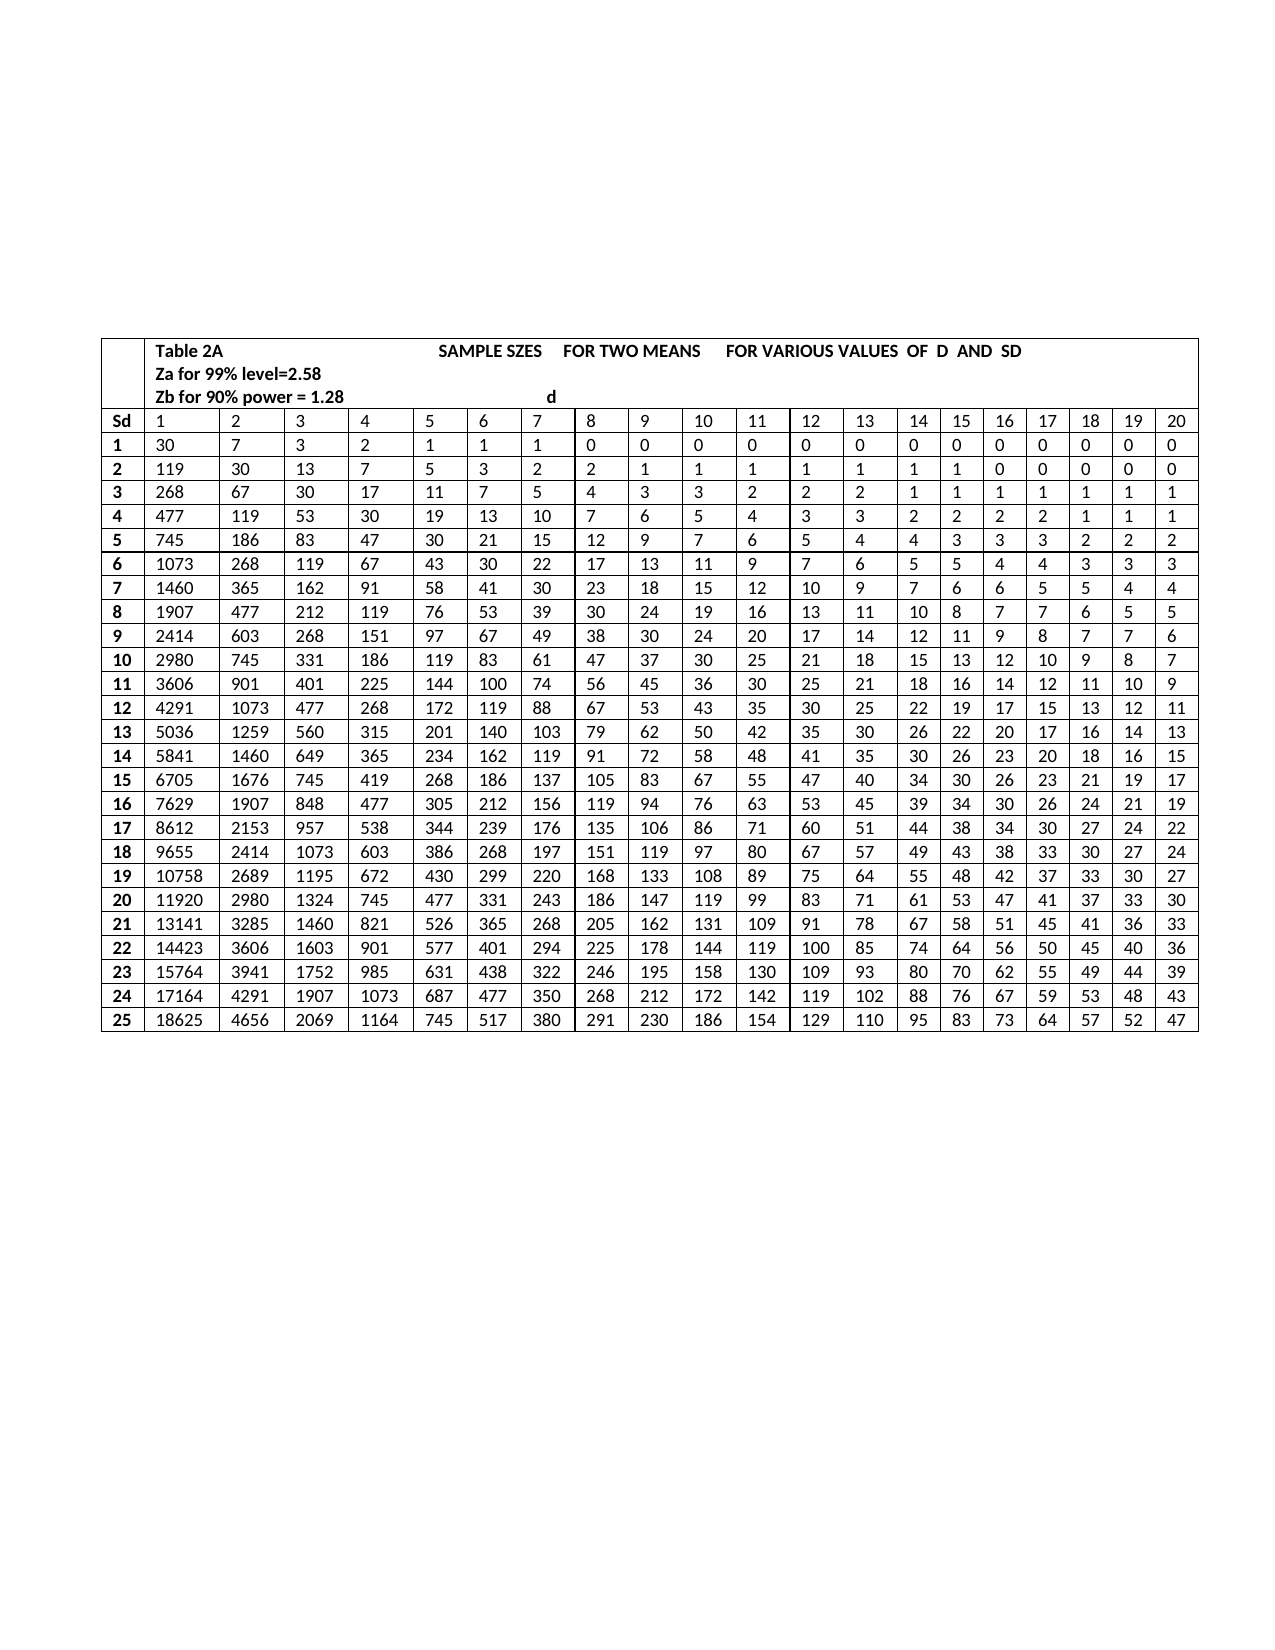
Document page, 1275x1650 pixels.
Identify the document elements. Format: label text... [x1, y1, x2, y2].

table_cell 67 [683, 768, 736, 791]
table_cell 9 [844, 576, 897, 599]
table_cell 186 [576, 888, 628, 911]
table_cell 119 [791, 984, 843, 1007]
table_cell 22 [522, 553, 574, 575]
table_cell 386 [414, 840, 467, 863]
table_cell 1 [941, 457, 983, 479]
table_cell 268 [145, 481, 219, 503]
table_cell 178 [629, 936, 682, 959]
table_cell 74 [522, 672, 574, 695]
table_cell 35 [737, 696, 789, 719]
table_cell 30 [1070, 840, 1112, 863]
table_cell 0 [941, 433, 983, 456]
table_cell 0 [791, 433, 843, 456]
table_cell 162 [629, 912, 682, 935]
table_cell 186 [349, 648, 413, 671]
table_cell 147 [629, 888, 682, 911]
table_cell 10 [102, 648, 144, 671]
table_cell 33 [1027, 840, 1069, 863]
table_cell 30 [898, 744, 940, 767]
table_cell 73 [984, 1008, 1026, 1031]
table_cell 11 [737, 409, 789, 432]
table_cell 8 [102, 600, 144, 623]
table_cell 477 [414, 888, 467, 911]
table_cell 39 [522, 600, 574, 623]
table_cell 47 [984, 888, 1026, 911]
table_cell 745 [285, 768, 348, 791]
table_cell 12 [102, 696, 144, 719]
table_cell 83 [629, 768, 682, 791]
table_cell 4 [898, 529, 940, 551]
table_cell 109 [791, 960, 843, 983]
table_cell 3 [844, 505, 897, 527]
table_cell 72 [629, 744, 682, 767]
table_cell 142 [737, 984, 789, 1007]
table_cell 35 [844, 744, 897, 767]
table_cell 0 [1156, 433, 1198, 456]
table_cell 12 [898, 624, 940, 647]
table_cell 2980 [145, 648, 219, 671]
table_cell 365 [349, 744, 413, 767]
table_cell 13 [102, 720, 144, 743]
table_cell 8 [1113, 648, 1155, 671]
table_cell 144 [683, 936, 736, 959]
table_cell 7 [576, 505, 628, 527]
table_cell 1 [468, 433, 521, 456]
table_cell 268 [414, 768, 467, 791]
table_cell 4 [576, 481, 628, 503]
table_cell 19 [941, 696, 983, 719]
table_cell 27 [1070, 816, 1112, 839]
table_cell 99 [737, 888, 789, 911]
table_cell 119 [468, 696, 521, 719]
table_cell 19 [1113, 768, 1155, 791]
table_cell 11 [1156, 696, 1198, 719]
table_cell 12 [791, 409, 843, 432]
table_cell 13 [941, 648, 983, 671]
table_cell 16 [737, 600, 789, 623]
table_cell 22 [941, 720, 983, 743]
table_cell 41 [1070, 912, 1112, 935]
table_cell 151 [349, 624, 413, 647]
table_cell 8 [1027, 624, 1069, 647]
table_cell 6 [629, 505, 682, 527]
table_cell 299 [468, 864, 521, 887]
table_cell 38 [941, 816, 983, 839]
table_cell 76 [414, 600, 467, 623]
table_cell 172 [683, 984, 736, 1007]
table_cell 97 [414, 624, 467, 647]
table_cell 6 [984, 576, 1026, 599]
table_cell 7 [791, 553, 843, 575]
table_cell 25 [102, 1008, 144, 1031]
table_cell 1324 [285, 888, 348, 911]
table_cell 39 [1156, 960, 1198, 983]
table_cell 17 [1027, 720, 1069, 743]
table_cell 30 [844, 720, 897, 743]
table_cell 1073 [349, 984, 413, 1007]
table_cell 45 [629, 672, 682, 695]
table_cell 27 [1113, 840, 1155, 863]
table_cell 4291 [220, 984, 284, 1007]
table_cell 212 [629, 984, 682, 1007]
table_cell 20 [737, 624, 789, 647]
table_cell 45 [1027, 912, 1069, 935]
table_cell 18 [844, 648, 897, 671]
table_cell 22 [102, 936, 144, 959]
table_cell 7 [522, 409, 574, 432]
table_cell 14 [844, 624, 897, 647]
table_cell 176 [522, 816, 574, 839]
table_cell 25 [844, 696, 897, 719]
table_cell 3285 [220, 912, 284, 935]
table_cell 76 [941, 984, 983, 1007]
table_cell 30 [941, 768, 983, 791]
table_cell 901 [220, 672, 284, 695]
table_cell 9 [629, 529, 682, 551]
table_cell 43 [683, 696, 736, 719]
table_cell 17 [1156, 768, 1198, 791]
table_cell 36 [1156, 936, 1198, 959]
table_cell 48 [737, 744, 789, 767]
table_cell 17 [791, 624, 843, 647]
table_cell 34 [941, 792, 983, 815]
table_cell 0 [984, 433, 1026, 456]
table_cell 380 [522, 1008, 574, 1031]
table_cell 105 [576, 768, 628, 791]
table_cell 672 [349, 864, 413, 887]
table_cell 477 [145, 505, 219, 527]
table_cell 10 [1027, 648, 1069, 671]
table_cell 93 [844, 960, 897, 983]
table_cell 11920 [145, 888, 219, 911]
table_cell 26 [898, 720, 940, 743]
table_cell 103 [522, 720, 574, 743]
table_cell 97 [683, 840, 736, 863]
table_cell 49 [1070, 960, 1112, 983]
table_cell 53 [629, 696, 682, 719]
table_cell 58 [941, 912, 983, 935]
table_cell 25 [791, 672, 843, 695]
table_cell 18625 [145, 1008, 219, 1031]
table_cell 2 [984, 505, 1026, 527]
table_cell 18 [102, 840, 144, 863]
table_cell 19 [414, 505, 467, 527]
table_cell 1 [1156, 481, 1198, 503]
table_cell 13 [629, 553, 682, 575]
table_cell 37 [1070, 888, 1112, 911]
table_cell 30 [737, 672, 789, 695]
table_cell 4 [1156, 576, 1198, 599]
table_cell 43 [414, 553, 467, 575]
table_cell 7 [468, 481, 521, 503]
table_cell 19 [1113, 409, 1155, 432]
table_cell 6 [468, 409, 521, 432]
table_cell 30 [414, 529, 467, 551]
table_cell 30 [1156, 888, 1198, 911]
table_cell 56 [984, 936, 1026, 959]
table_cell 1073 [220, 696, 284, 719]
table_cell 15764 [145, 960, 219, 983]
table_cell 67 [791, 840, 843, 863]
table_cell 1 [145, 409, 219, 432]
table_cell 62 [629, 720, 682, 743]
table_cell 24 [102, 984, 144, 1007]
table_cell 7 [220, 433, 284, 456]
table_cell 3606 [145, 672, 219, 695]
table_cell 901 [349, 936, 413, 959]
table_cell 37 [1027, 864, 1069, 887]
table_cell 18 [1070, 409, 1112, 432]
table_cell 17 [102, 816, 144, 839]
table_cell 47 [576, 648, 628, 671]
table_cell 2 [1027, 505, 1069, 527]
table_cell 4 [984, 553, 1026, 575]
table_cell 24 [683, 624, 736, 647]
table_cell 70 [941, 960, 983, 983]
table_cell 67 [468, 624, 521, 647]
table_cell 0 [737, 433, 789, 456]
table_cell 19 [102, 864, 144, 887]
table_cell 848 [285, 792, 348, 815]
table_cell 4 [1113, 576, 1155, 599]
table_cell 21 [468, 529, 521, 551]
table_cell 1 [1113, 481, 1155, 503]
table_cell 30 [220, 457, 284, 479]
table_cell 10 [898, 600, 940, 623]
table_cell 12 [1027, 672, 1069, 695]
table_cell 7 [898, 576, 940, 599]
table_cell 22 [1156, 816, 1198, 839]
table_cell 365 [468, 912, 521, 935]
table_cell 9 [737, 553, 789, 575]
table_cell 230 [629, 1008, 682, 1031]
table_cell 3606 [220, 936, 284, 959]
table_cell 5 [414, 457, 467, 479]
table_cell 3 [683, 481, 736, 503]
table_cell 5 [683, 505, 736, 527]
table_cell 4 [1027, 553, 1069, 575]
table_cell 137 [522, 768, 574, 791]
table_cell 23 [984, 744, 1026, 767]
table_cell 30 [629, 624, 682, 647]
table_cell 144 [414, 672, 467, 695]
table_cell 10 [1113, 672, 1155, 695]
table_cell 350 [522, 984, 574, 1007]
table_cell 4291 [145, 696, 219, 719]
table_cell 12 [737, 576, 789, 599]
table_cell 17164 [145, 984, 219, 1007]
table_cell 2 [898, 505, 940, 527]
table_cell 11 [102, 672, 144, 695]
table_cell 106 [629, 816, 682, 839]
table_cell 109 [737, 912, 789, 935]
table_cell 13 [791, 600, 843, 623]
table_cell 23 [102, 960, 144, 983]
table_cell 30 [1027, 816, 1069, 839]
table_cell 158 [683, 960, 736, 983]
table_cell 91 [576, 744, 628, 767]
table_cell 517 [468, 1008, 521, 1031]
table_cell 268 [220, 553, 284, 575]
table_cell 2 [1113, 529, 1155, 551]
table_cell 8 [576, 409, 628, 432]
table_cell 0 [1113, 433, 1155, 456]
table_cell 3 [791, 505, 843, 527]
table_cell 1 [1070, 481, 1112, 503]
table_cell 85 [844, 936, 897, 959]
table_cell 197 [522, 840, 574, 863]
table_cell 5 [1027, 576, 1069, 599]
table_cell 48 [1113, 984, 1155, 1007]
table_cell 17 [576, 553, 628, 575]
table_cell 5841 [145, 744, 219, 767]
table_cell 57 [844, 840, 897, 863]
table_cell 50 [683, 720, 736, 743]
table_header [102, 339, 144, 408]
table_cell 119 [522, 744, 574, 767]
table_cell 11 [683, 553, 736, 575]
table_cell 16 [941, 672, 983, 695]
table_cell 1907 [220, 792, 284, 815]
table_cell 649 [285, 744, 348, 767]
table_cell 5 [898, 553, 940, 575]
table_cell 67 [898, 912, 940, 935]
table_cell 88 [522, 696, 574, 719]
table_cell 10 [791, 576, 843, 599]
table_cell 3 [1027, 529, 1069, 551]
table_cell 13 [468, 505, 521, 527]
table_cell 131 [683, 912, 736, 935]
table_cell 0 [1070, 457, 1112, 479]
table_cell 201 [414, 720, 467, 743]
table_cell 38 [576, 624, 628, 647]
table_cell 38 [984, 840, 1026, 863]
table_cell 4 [349, 409, 413, 432]
table_cell 47 [349, 529, 413, 551]
table_cell 5 [102, 529, 144, 551]
table_cell 401 [468, 936, 521, 959]
table_cell 13 [844, 409, 897, 432]
table_cell 7 [102, 576, 144, 599]
table_cell 745 [349, 888, 413, 911]
table_cell 2 [1070, 529, 1112, 551]
table_cell 7 [1156, 648, 1198, 671]
table_cell 26 [941, 744, 983, 767]
table_cell 53 [791, 792, 843, 815]
table_cell 3 [1070, 553, 1112, 575]
table_cell 44 [1113, 960, 1155, 983]
table_cell 1676 [220, 768, 284, 791]
table_cell 26 [984, 768, 1026, 791]
table_cell 67 [349, 553, 413, 575]
table_cell 58 [414, 576, 467, 599]
table_cell 24 [1113, 816, 1155, 839]
table_cell 603 [220, 624, 284, 647]
table_cell 21 [844, 672, 897, 695]
table_cell 13141 [145, 912, 219, 935]
table_cell 0 [1156, 457, 1198, 479]
table_cell 119 [414, 648, 467, 671]
table_cell 5036 [145, 720, 219, 743]
table_cell 47 [791, 768, 843, 791]
table_cell 91 [791, 912, 843, 935]
table_cell 57 [1070, 1008, 1112, 1031]
table_cell 135 [576, 816, 628, 839]
table_cell 119 [683, 888, 736, 911]
table_cell 108 [683, 864, 736, 887]
table_cell 7 [1113, 624, 1155, 647]
table_cell 36 [1113, 912, 1155, 935]
table_cell 26 [1027, 792, 1069, 815]
table_cell 1460 [145, 576, 219, 599]
table_cell 23 [576, 576, 628, 599]
table_cell 20 [1027, 744, 1069, 767]
table_cell 33 [1113, 888, 1155, 911]
table_cell 225 [576, 936, 628, 959]
table_cell 36 [683, 672, 736, 695]
table_cell 687 [414, 984, 467, 1007]
table_cell 50 [1027, 936, 1069, 959]
table_cell 94 [629, 792, 682, 815]
table_cell 3 [468, 457, 521, 479]
table_cell 0 [898, 433, 940, 456]
table_cell 67 [984, 984, 1026, 1007]
table_cell 129 [791, 1008, 843, 1031]
table_cell 80 [898, 960, 940, 983]
table_cell 5 [791, 529, 843, 551]
table_cell 8612 [145, 816, 219, 839]
table_cell 7 [1027, 600, 1069, 623]
table_cell 63 [737, 792, 789, 815]
table_cell 30 [683, 648, 736, 671]
table_cell 2 [1156, 529, 1198, 551]
table_cell 64 [1027, 1008, 1069, 1031]
table_cell 957 [285, 816, 348, 839]
table_cell 12 [984, 648, 1026, 671]
table_cell 43 [941, 840, 983, 863]
table_cell 13 [1156, 720, 1198, 743]
table_cell 30 [145, 433, 219, 456]
table_cell 2689 [220, 864, 284, 887]
table_cell 212 [468, 792, 521, 815]
table_cell 9 [629, 409, 682, 432]
table_cell 51 [844, 816, 897, 839]
table_cell 195 [629, 960, 682, 983]
table_cell 95 [898, 1008, 940, 1031]
table_cell 9 [1156, 672, 1198, 695]
table_cell 268 [522, 912, 574, 935]
table_cell 821 [349, 912, 413, 935]
table_cell 11 [941, 624, 983, 647]
table_cell 2 [220, 409, 284, 432]
table_cell 1907 [285, 984, 348, 1007]
table_cell 100 [791, 936, 843, 959]
table_cell 64 [941, 936, 983, 959]
table_cell 7 [984, 600, 1026, 623]
table_cell 1073 [285, 840, 348, 863]
table_cell 4656 [220, 1008, 284, 1031]
table_cell 27 [1156, 864, 1198, 887]
table_cell 538 [349, 816, 413, 839]
table_cell 0 [984, 457, 1026, 479]
table_cell 17 [984, 696, 1026, 719]
table_cell 1 [522, 433, 574, 456]
table_cell 291 [576, 1008, 628, 1031]
table_cell 243 [522, 888, 574, 911]
table_cell 477 [220, 600, 284, 623]
table_cell 6 [1156, 624, 1198, 647]
table_cell 79 [576, 720, 628, 743]
table_cell 60 [791, 816, 843, 839]
table_cell 745 [414, 1008, 467, 1031]
table_cell 45 [1070, 936, 1112, 959]
table_cell 5 [414, 409, 467, 432]
table_cell 12 [576, 529, 628, 551]
table_cell 1 [941, 481, 983, 503]
table_cell 53 [941, 888, 983, 911]
table_cell 9 [102, 624, 144, 647]
table_cell 9 [984, 624, 1026, 647]
table_cell 48 [941, 864, 983, 887]
table_cell 44 [898, 816, 940, 839]
table_cell 61 [898, 888, 940, 911]
table_cell 1 [1156, 505, 1198, 527]
table_cell 130 [737, 960, 789, 983]
table_cell 7629 [145, 792, 219, 815]
table_cell 2 [941, 505, 983, 527]
table_cell 14 [898, 409, 940, 432]
table_cell 133 [629, 864, 682, 887]
table_cell 0 [1027, 457, 1069, 479]
table_cell 76 [683, 792, 736, 815]
table_cell 110 [844, 1008, 897, 1031]
table_cell 401 [285, 672, 348, 695]
table_cell 41 [791, 744, 843, 767]
table_cell 186 [683, 1008, 736, 1031]
table_cell 30 [984, 792, 1026, 815]
table_cell 10 [522, 505, 574, 527]
table_cell 7 [1070, 624, 1112, 647]
table_cell 4 [102, 505, 144, 527]
table_cell 1 [898, 457, 940, 479]
table_cell 30 [468, 553, 521, 575]
table_cell 20 [102, 888, 144, 911]
table_cell 2 [349, 433, 413, 456]
table_cell 40 [844, 768, 897, 791]
table_cell 2 [522, 457, 574, 479]
table_cell 102 [844, 984, 897, 1007]
table_cell 18 [629, 576, 682, 599]
table_cell 268 [285, 624, 348, 647]
table_cell 430 [414, 864, 467, 887]
table_cell 1 [683, 457, 736, 479]
table_cell 34 [898, 768, 940, 791]
table_cell 2980 [220, 888, 284, 911]
table_cell 3 [984, 529, 1026, 551]
table_cell 41 [468, 576, 521, 599]
table_cell 16 [1113, 744, 1155, 767]
table_cell 64 [844, 864, 897, 887]
table_cell 0 [1027, 433, 1069, 456]
table_cell 14 [102, 744, 144, 767]
table_cell 39 [898, 792, 940, 815]
table_cell 83 [285, 529, 348, 551]
table_cell 1 [844, 457, 897, 479]
table_cell 37 [629, 648, 682, 671]
table_cell Sd [102, 409, 144, 432]
table_cell 168 [576, 864, 628, 887]
table_cell 21 [1113, 792, 1155, 815]
table_cell 9655 [145, 840, 219, 863]
table_cell 12 [1113, 696, 1155, 719]
table_cell 56 [576, 672, 628, 695]
table_cell 2 [102, 457, 144, 479]
table_cell 11 [414, 481, 467, 503]
table_cell 14 [984, 672, 1026, 695]
table_cell 33 [1070, 864, 1112, 887]
table_cell 6 [737, 529, 789, 551]
table_cell 55 [1027, 960, 1069, 983]
table_cell 5 [522, 481, 574, 503]
table_cell 22 [898, 696, 940, 719]
table_cell 4 [844, 529, 897, 551]
table_cell 268 [468, 840, 521, 863]
table_cell 477 [468, 984, 521, 1007]
table_cell 100 [468, 672, 521, 695]
table_cell 15 [898, 648, 940, 671]
table_cell 14 [1113, 720, 1155, 743]
table_cell 3 [102, 481, 144, 503]
table_cell 0 [1070, 433, 1112, 456]
table_cell 8 [941, 600, 983, 623]
table_cell 5 [1070, 576, 1112, 599]
table_cell 0 [683, 433, 736, 456]
table_cell 83 [791, 888, 843, 911]
table_cell 1 [102, 433, 144, 456]
table_cell 1 [1027, 481, 1069, 503]
table_cell 10758 [145, 864, 219, 887]
table_cell 1 [629, 457, 682, 479]
table_cell 1073 [145, 553, 219, 575]
table_cell 119 [629, 840, 682, 863]
table_cell 49 [898, 840, 940, 863]
table_cell 13 [285, 457, 348, 479]
table_cell 5 [1156, 600, 1198, 623]
table_cell 268 [349, 696, 413, 719]
table_cell 3 [941, 529, 983, 551]
table_cell 1460 [220, 744, 284, 767]
table_cell 47 [1156, 1008, 1198, 1031]
table_cell 15 [683, 576, 736, 599]
table_cell 294 [522, 936, 574, 959]
table_cell 220 [522, 864, 574, 887]
table_cell 1 [737, 457, 789, 479]
table_cell 0 [844, 433, 897, 456]
table_cell 1 [984, 481, 1026, 503]
table_cell 7 [683, 529, 736, 551]
table_cell 151 [576, 840, 628, 863]
table_cell 172 [414, 696, 467, 719]
table_cell 13 [1070, 696, 1112, 719]
table_cell 2153 [220, 816, 284, 839]
table_cell 212 [285, 600, 348, 623]
table_cell 162 [285, 576, 348, 599]
table_cell 15 [941, 409, 983, 432]
table_cell 140 [468, 720, 521, 743]
table_cell 83 [941, 1008, 983, 1031]
table_cell 162 [468, 744, 521, 767]
table_cell 30 [576, 600, 628, 623]
table_cell 5 [941, 553, 983, 575]
table_cell 80 [737, 840, 789, 863]
table_cell 53 [285, 505, 348, 527]
table_cell 2 [576, 457, 628, 479]
table_cell 154 [737, 1008, 789, 1031]
table_cell 3 [285, 433, 348, 456]
table_cell 19 [1156, 792, 1198, 815]
table_cell 21 [1070, 768, 1112, 791]
table_cell 30 [791, 696, 843, 719]
table_cell 17 [349, 481, 413, 503]
table_cell 239 [468, 816, 521, 839]
table_cell 67 [220, 481, 284, 503]
table_cell 315 [349, 720, 413, 743]
table_cell 603 [349, 840, 413, 863]
table_cell 15 [1156, 744, 1198, 767]
table_cell 40 [1113, 936, 1155, 959]
table_cell 1164 [349, 1008, 413, 1031]
table_cell 119 [737, 936, 789, 959]
table_cell 59 [1027, 984, 1069, 1007]
table_cell 14423 [145, 936, 219, 959]
table_cell 7 [349, 457, 413, 479]
table_cell 2 [737, 481, 789, 503]
table_cell 55 [737, 768, 789, 791]
table_cell 78 [844, 912, 897, 935]
table_cell 6705 [145, 768, 219, 791]
table_cell 88 [898, 984, 940, 1007]
table_cell 1752 [285, 960, 348, 983]
table_cell 42 [737, 720, 789, 743]
table_cell 438 [468, 960, 521, 983]
table_cell 16 [984, 409, 1026, 432]
table_cell 331 [468, 888, 521, 911]
table_cell 0 [629, 433, 682, 456]
table_cell 186 [220, 529, 284, 551]
table_cell 52 [1113, 1008, 1155, 1031]
table_cell 71 [844, 888, 897, 911]
table_cell 526 [414, 912, 467, 935]
table_cell 305 [414, 792, 467, 815]
table_cell 11 [844, 600, 897, 623]
table_cell 119 [285, 553, 348, 575]
table_cell 745 [220, 648, 284, 671]
table_cell 20 [1156, 409, 1198, 432]
table_cell 6 [844, 553, 897, 575]
table_cell 205 [576, 912, 628, 935]
table_cell 0 [576, 433, 628, 456]
table_cell 1460 [285, 912, 348, 935]
table_cell 49 [522, 624, 574, 647]
table_cell 89 [737, 864, 789, 887]
table_cell 24 [629, 600, 682, 623]
table_cell 186 [468, 768, 521, 791]
table_cell 30 [522, 576, 574, 599]
table_cell 45 [844, 792, 897, 815]
table_cell 3 [285, 409, 348, 432]
table_cell 631 [414, 960, 467, 983]
table_cell 53 [1070, 984, 1112, 1007]
table_cell 10 [683, 409, 736, 432]
table_cell 4 [737, 505, 789, 527]
table_cell 21 [791, 648, 843, 671]
table_cell 2069 [285, 1008, 348, 1031]
table_cell 1 [1113, 505, 1155, 527]
table_cell 0 [1113, 457, 1155, 479]
table_cell 331 [285, 648, 348, 671]
table_cell 74 [898, 936, 940, 959]
table_cell 119 [145, 457, 219, 479]
table_cell 3941 [220, 960, 284, 983]
table_cell 62 [984, 960, 1026, 983]
table_cell 15 [522, 529, 574, 551]
table_cell 2 [791, 481, 843, 503]
table_cell 41 [1027, 888, 1069, 911]
table_cell 419 [349, 768, 413, 791]
table_cell 25 [737, 648, 789, 671]
table_cell 1259 [220, 720, 284, 743]
table_cell 24 [1156, 840, 1198, 863]
table_cell 42 [984, 864, 1026, 887]
table_cell 2414 [145, 624, 219, 647]
table_cell 16 [102, 792, 144, 815]
table_cell 71 [737, 816, 789, 839]
table_cell 86 [683, 816, 736, 839]
table_cell 51 [984, 912, 1026, 935]
table_cell 53 [468, 600, 521, 623]
table_cell 67 [576, 696, 628, 719]
table_cell 61 [522, 648, 574, 671]
table_cell 15 [1027, 696, 1069, 719]
table_cell 23 [1027, 768, 1069, 791]
table_cell 1 [1070, 505, 1112, 527]
table_cell 1603 [285, 936, 348, 959]
table_cell 18 [1070, 744, 1112, 767]
table_cell 560 [285, 720, 348, 743]
table_cell 5 [1113, 600, 1155, 623]
table_cell 3 [629, 481, 682, 503]
table_cell 119 [349, 600, 413, 623]
table_cell 3 [1156, 553, 1198, 575]
table_cell 17 [1027, 409, 1069, 432]
table_cell 9 [1070, 648, 1112, 671]
table_cell 75 [791, 864, 843, 887]
table_cell 24 [1070, 792, 1112, 815]
table_cell 33 [1156, 912, 1198, 935]
table_cell 745 [145, 529, 219, 551]
table_cell 1 [791, 457, 843, 479]
table_header Table 2A SAMPLE SZES FOR TWO MEANS FOR VARIOUS VALUES OF D AND SD Za for 99% level=2.58 Zb for 90% power = 1.28 d [145, 339, 1198, 408]
table_cell 6 [1070, 600, 1112, 623]
table_cell 55 [898, 864, 940, 887]
table_cell 21 [102, 912, 144, 935]
table_cell 30 [285, 481, 348, 503]
table_cell 1907 [145, 600, 219, 623]
table_cell 985 [349, 960, 413, 983]
table_cell 246 [576, 960, 628, 983]
table_cell 6 [941, 576, 983, 599]
table_cell 322 [522, 960, 574, 983]
table_cell 30 [1113, 864, 1155, 887]
table_cell 20 [984, 720, 1026, 743]
table_cell 43 [1156, 984, 1198, 1007]
table_cell 1195 [285, 864, 348, 887]
table_cell 156 [522, 792, 574, 815]
table_cell 344 [414, 816, 467, 839]
table_cell 30 [349, 505, 413, 527]
table_cell 2414 [220, 840, 284, 863]
table_cell 19 [683, 600, 736, 623]
table_cell 3 [1113, 553, 1155, 575]
table_cell 1 [898, 481, 940, 503]
table_cell 234 [414, 744, 467, 767]
table_cell 91 [349, 576, 413, 599]
table_cell 477 [349, 792, 413, 815]
table_cell 225 [349, 672, 413, 695]
table_cell 268 [576, 984, 628, 1007]
table_cell 15 [102, 768, 144, 791]
table_cell 6 [102, 553, 144, 575]
table_cell 18 [898, 672, 940, 695]
table_cell 35 [791, 720, 843, 743]
table_cell 365 [220, 576, 284, 599]
table_cell 58 [683, 744, 736, 767]
table_cell 16 [1070, 720, 1112, 743]
table_cell 11 [1070, 672, 1112, 695]
table_cell 2 [844, 481, 897, 503]
table_cell 83 [468, 648, 521, 671]
table_cell 34 [984, 816, 1026, 839]
table_cell 577 [414, 936, 467, 959]
table_cell 119 [576, 792, 628, 815]
table_cell 119 [220, 505, 284, 527]
table_cell 477 [285, 696, 348, 719]
table_cell 1 [414, 433, 467, 456]
